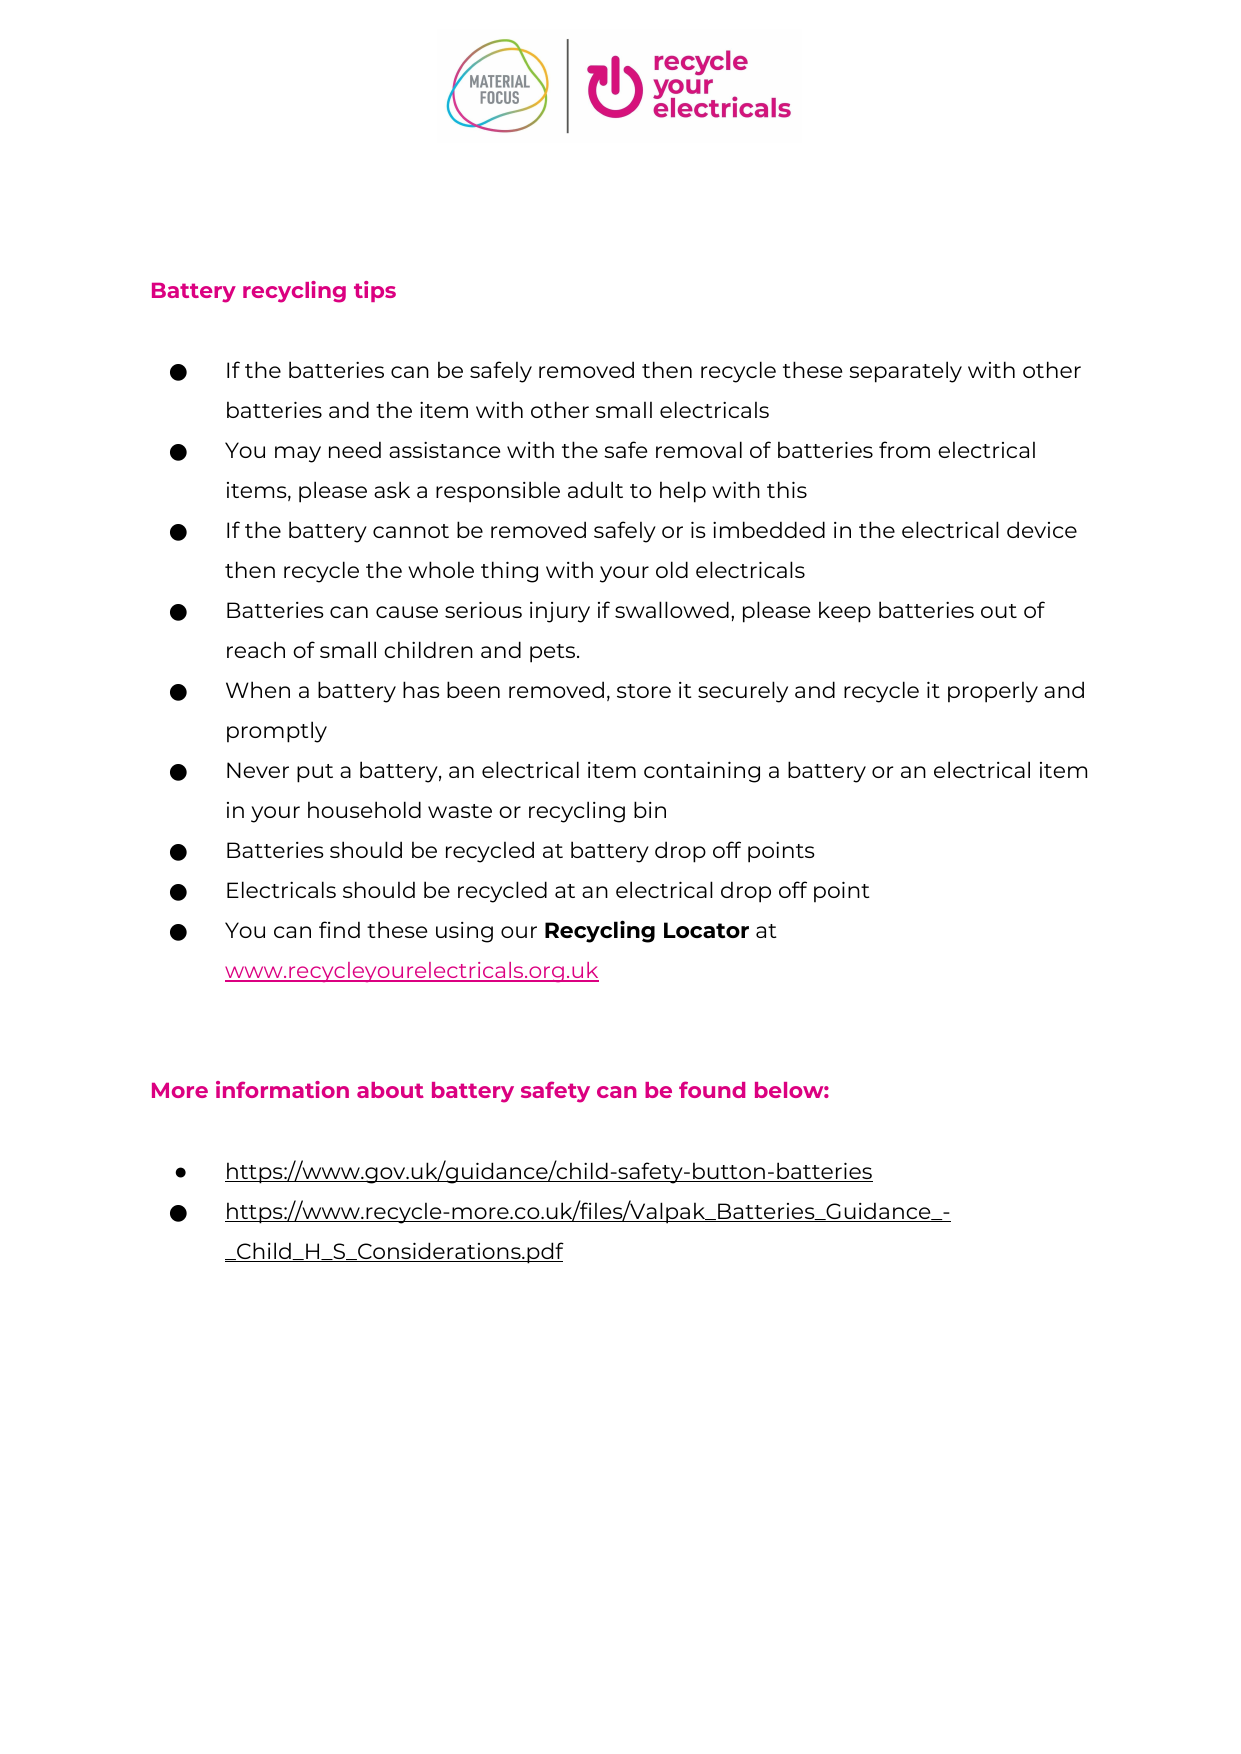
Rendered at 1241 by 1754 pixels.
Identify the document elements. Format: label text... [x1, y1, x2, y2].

list https://www.gov.uk/guidance/child-safety-button-batteries [187, 1158, 1090, 1184]
text More information about battery safety can be found below: [150, 1078, 1090, 1104]
list If the batteries can be safely removed then recycle these separately with other batteries and the item with other small electricals [187, 358, 1090, 424]
list You may need assistance with the safe removal of batteries from electrical items, please ask a responsible adult to help with this [187, 438, 1090, 504]
list Batteries should be recycled at battery drop off points [187, 838, 1090, 864]
list You can find these using our Recycling Locator at www.recycleyourelectricals.org.uk [187, 918, 1090, 984]
list Never put a battery, an electrical item containing a battery or an electrical item in your household waste or recycling bin [187, 758, 1090, 824]
text Battery recycling tips [150, 278, 1090, 304]
list https://www.recycle-more.co.uk/files/Valpak_Batteries_Guidance_-_Child_H_S_Considerations.pdf [187, 1198, 1090, 1265]
list Batteries can cause serious injury if swallowed, please keep batteries out of reach of small children and pets. [187, 598, 1090, 664]
picture [437, 29, 803, 143]
list If the battery cannot be removed safely or is imbedded in the electrical device then recycle the whole thing with your old electricals [187, 518, 1090, 584]
list Electricals should be recycled at an electrical drop off point [187, 878, 1090, 904]
list When a battery has been removed, store it securely and recycle it properly and promptly [187, 678, 1090, 744]
